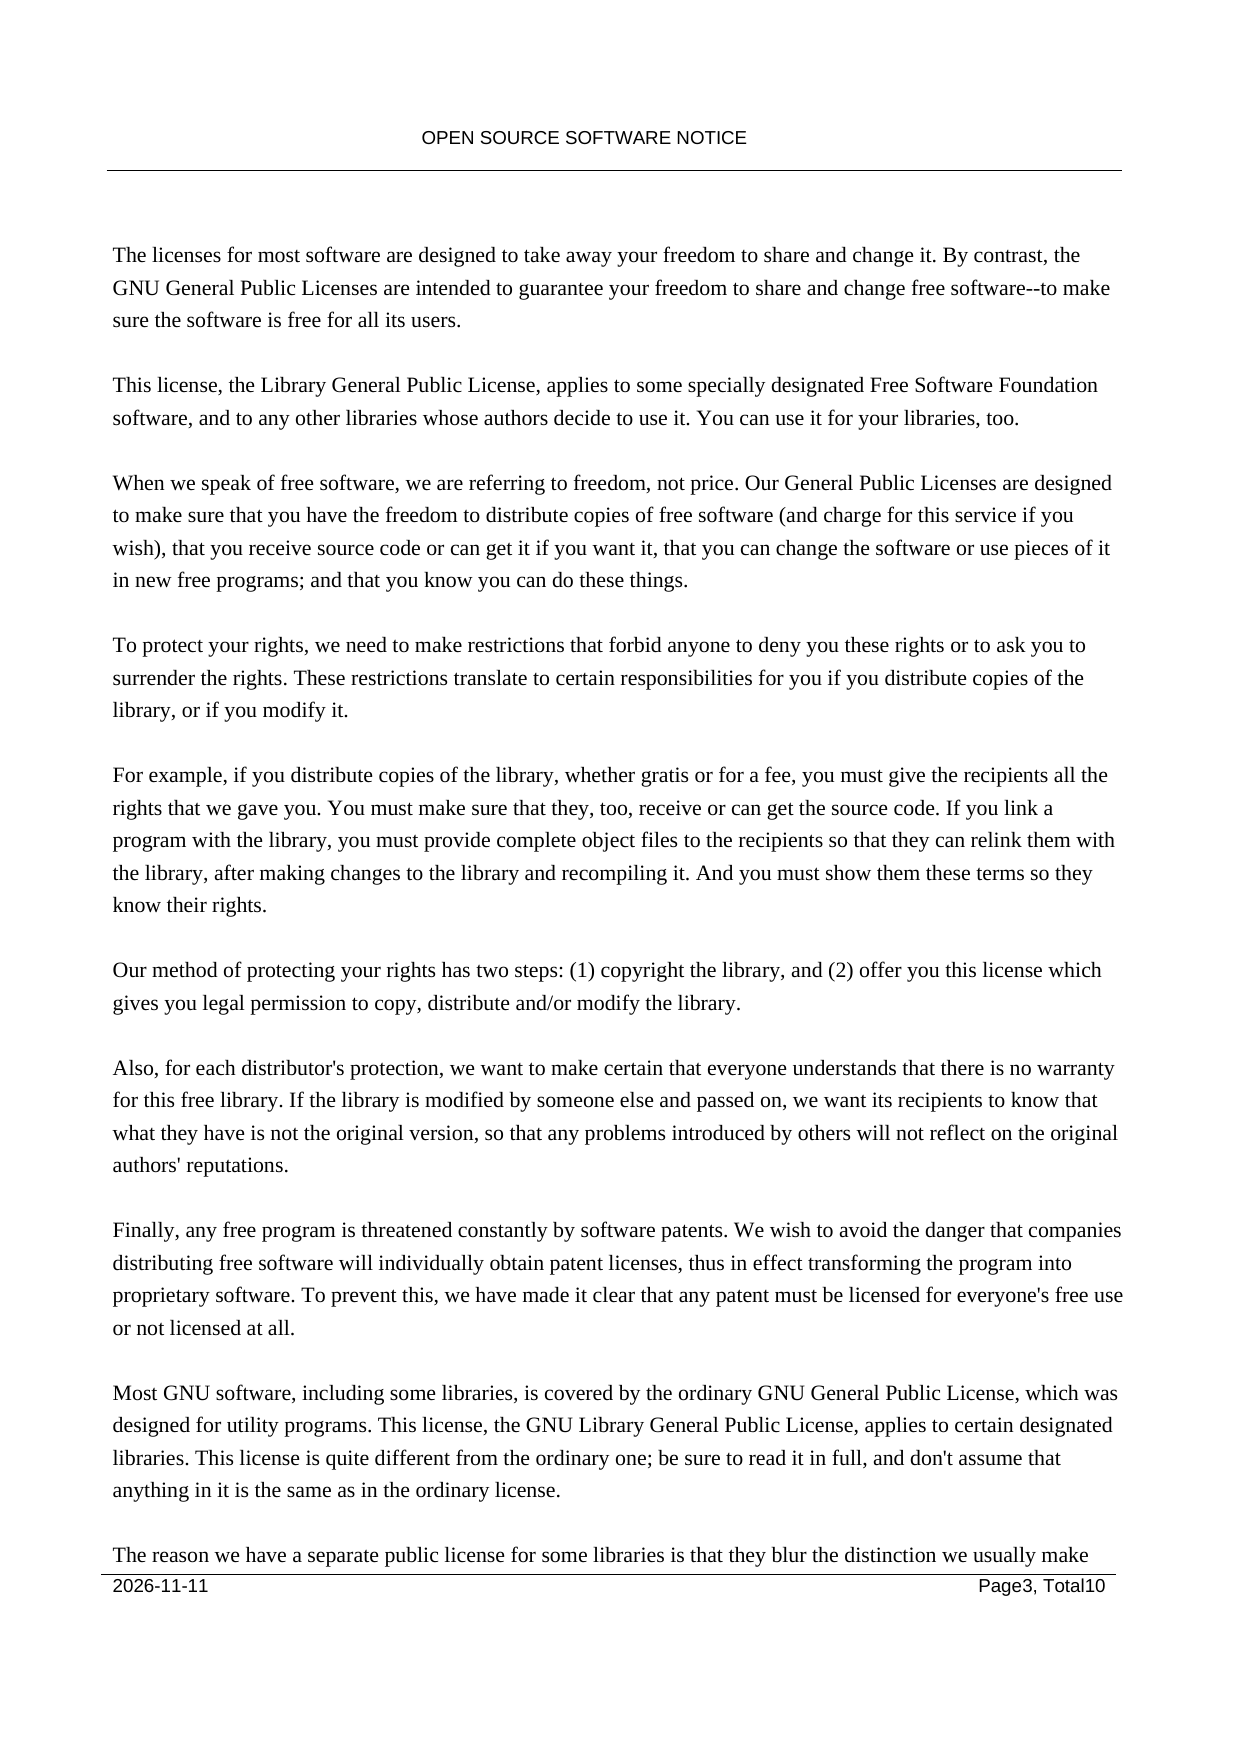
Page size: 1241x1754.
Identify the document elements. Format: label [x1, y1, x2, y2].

text [112, 206, 1128, 1571]
